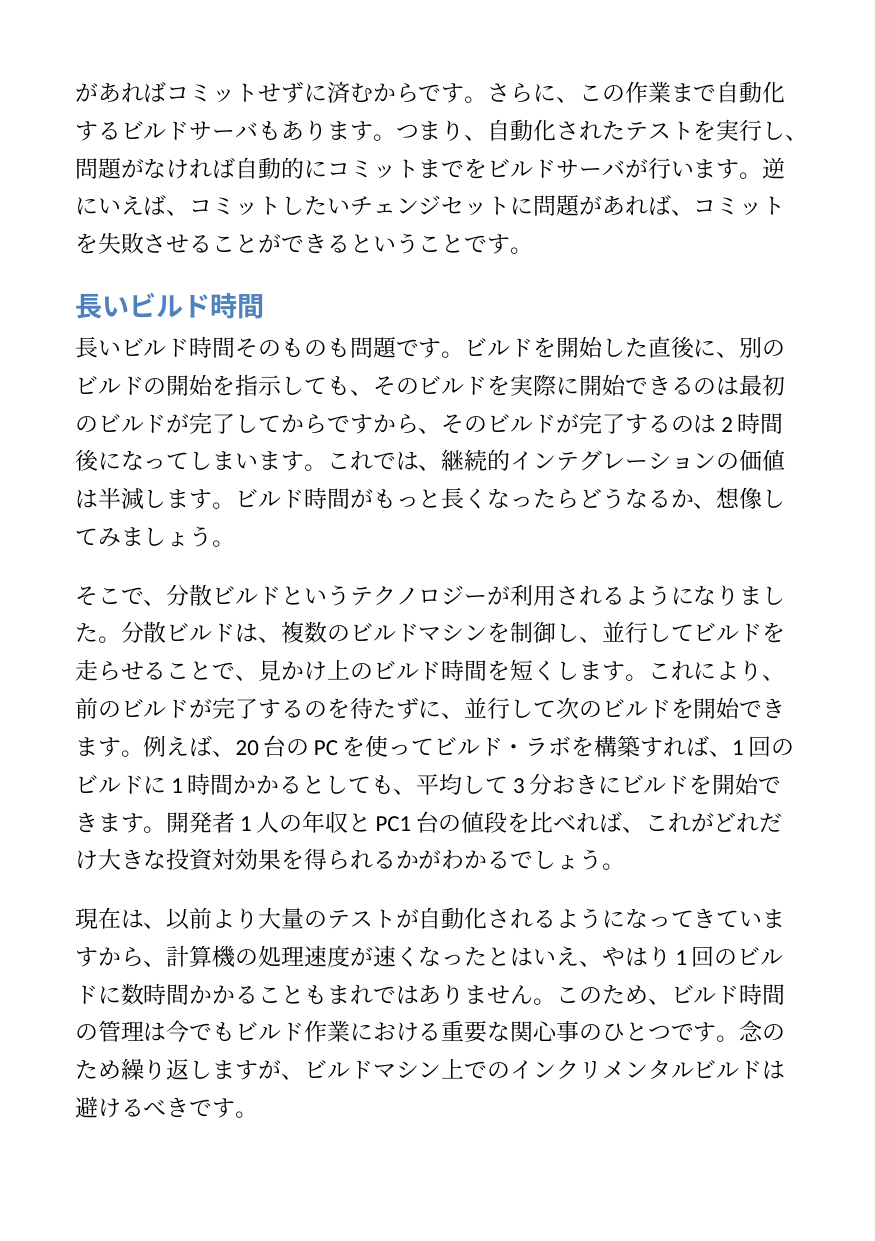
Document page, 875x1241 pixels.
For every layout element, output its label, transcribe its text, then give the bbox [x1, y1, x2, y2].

text そこで、分散ビルドというテクノロジーが利用されるようになりました。分散ビルドは、複数のビルドマシンを制御し、並行してビルドを走らせることで、見かけ上のビルド時間を短くします。これにより、前のビルドが完了するのを待たずに、並行して次のビルドを開始できます。例えば、20台のPCを使ってビルド・ラボを構築すれば、1回のビルドに1時間かかるとしても、平均して3分おきにビルドを開始できます。開発者1人の年収とPC1台の値段を比べれば、これがどれだけ大きな投資対効果を得られるかがわかるでしょう。 [75, 578, 799, 875]
text 長いビルド時間そのものも問題です。ビルドを開始した直後に、別のビルドの開始を指示しても、そのビルドを実際に開始できるのは最初のビルドが完了してからですから、そのビルドが完了するのは2時間後になってしまいます。これでは、継続的インテグレーションの価値は半減します。ビルド時間がもっと長くなったらどうなるか、想像してみましょう。 [75, 330, 799, 552]
text 現在は、以前より大量のテストが自動化されるようになってきていますから、計算機の処理速度が速くなったとはいえ、やはり1回のビルドに数時間かかることもまれではありません。このため、ビルド時間の管理は今でもビルド作業における重要な関心事のひとつです。念のため繰り返しますが、ビルドマシン上でのインクリメンタルビルドは避けるべきです。 [75, 901, 799, 1123]
subtitle 長いビルド時間 [75, 285, 799, 324]
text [75, 75, 799, 259]
